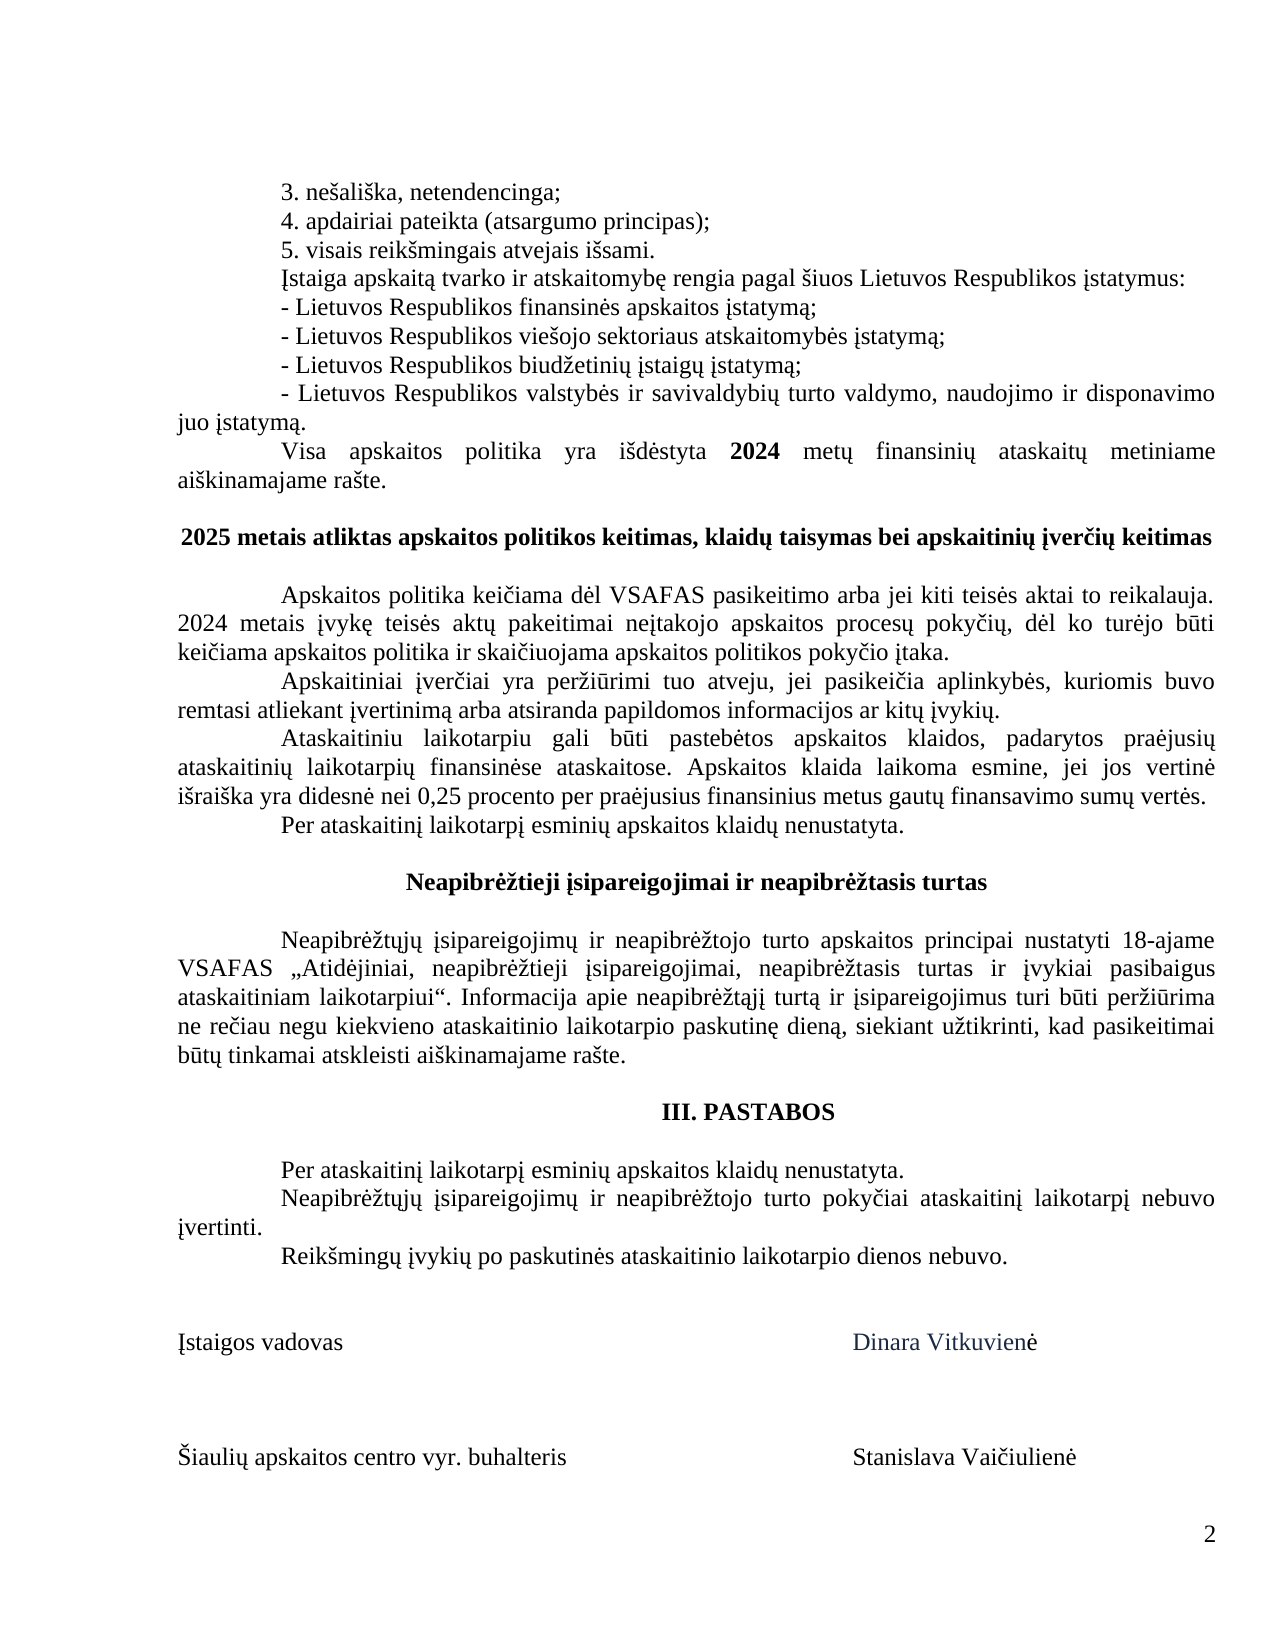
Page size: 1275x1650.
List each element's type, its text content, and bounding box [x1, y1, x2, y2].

text Apskaitiniai įverčiai yra peržiūrimi tuo atveju, jei pasikeičia aplinkybės, kuriomis buvo remtasi atliekant įvertinimą arba atsiranda papildomos informacijos ar kitų įvykių. [177, 666, 1216, 723]
text Apskaitos politika keičiama dėl VSAFAS pasikeitimo arba jei kiti teisės aktai to reikalauja. 2024 metais įvykę teisės aktų pakeitimai neįtakojo apskaitos procesų pokyčių, dėl ko turėjo būti keičiama apskaitos politika ir skaičiuojama apskaitos politikos pokyčio įtaka. [177, 580, 1216, 666]
text Per ataskaitinį laikotarpį esminių apskaitos klaidų nenustatyta. [177, 1155, 1216, 1183]
text - Lietuvos Respublikos finansinės apskaitos įstatymą; [177, 292, 1216, 321]
text - Lietuvos Respublikos valstybės ir savivaldybių turto valdymo, naudojimo ir disponavimo juo įstatymą. [177, 378, 1216, 436]
text Ataskaitiniu laikotarpiu gali būti pastebėtos apskaitos klaidos, padarytos praėjusių ataskaitinių laikotarpių finansinėse ataskaitose. Apskaitos klaida laikoma esmine, jei jos vertinė išraiška yra didesnė nei 0,25 procento per praėjusius finansinius metus gautų finansavimo sumų vertės. [177, 723, 1216, 810]
text 4. apdairiai pateikta (atsargumo principas); [177, 206, 1216, 235]
text Neapibrėžtųjų įsipareigojimų ir neapibrėžtojo turto apskaitos principai nustatyti 18-ajame VSAFAS „Atidėjiniai, neapibrėžtieji įsipareigojimai, neapibrėžtasis turtas ir įvykiai pasibaigus ataskaitiniam laikotarpiui“. Informacija apie neapibrėžtąjį turtą ir įsipareigojimus turi būti peržiūrima ne rečiau negu kiekvieno ataskaitinio laikotarpio paskutinę dieną, siekiant užtikrinti, kad pasikeitimai būtų tinkamai atskleisti aiškinamajame rašte. [177, 925, 1216, 1068]
text Per ataskaitinį laikotarpį esminių apskaitos klaidų nenustatyta. [177, 810, 1216, 838]
text Visa apskaitos politika yra išdėstyta 2024 metų finansinių ataskaitų metiniame aiškinamajame rašte. [177, 436, 1216, 493]
text Reikšmingų įvykių po paskutinės ataskaitinio laikotarpio dienos nebuvo. [177, 1241, 1216, 1270]
text Neapibrėžtųjų įsipareigojimų ir neapibrėžtojo turto pokyčiai ataskaitinį laikotarpį nebuvo įvertinti. [177, 1183, 1216, 1241]
text Įstaiga apskaitą tvarko ir atskaitomybę rengia pagal šiuos Lietuvos Respublikos įstatymus: [177, 263, 1216, 292]
text Įstaigos vadovas Dinara Vitkuvienė [177, 1327, 1216, 1385]
text 3. nešališka, netendencinga; [177, 177, 1216, 206]
text 2025 metais atliktas apskaitos politikos keitimas, klaidų taisymas bei apskaitinių įverčių keitimas [177, 522, 1216, 551]
text III. PASTABOS [177, 1097, 1216, 1126]
text 5. visais reikšmingais atvejais išsami. [177, 235, 1216, 263]
text Šiaulių apskaitos centro vyr. buhalteris Stanislava Vaičiulienė [177, 1442, 1216, 1471]
text - Lietuvos Respublikos biudžetinių įstaigų įstatymą; [177, 350, 1216, 378]
text - Lietuvos Respublikos viešojo sektoriaus atskaitomybės įstatymą; [177, 321, 1216, 350]
list Neapibrėžtieji įsipareigojimai ir neapibrėžtasis turtas [177, 867, 1216, 896]
